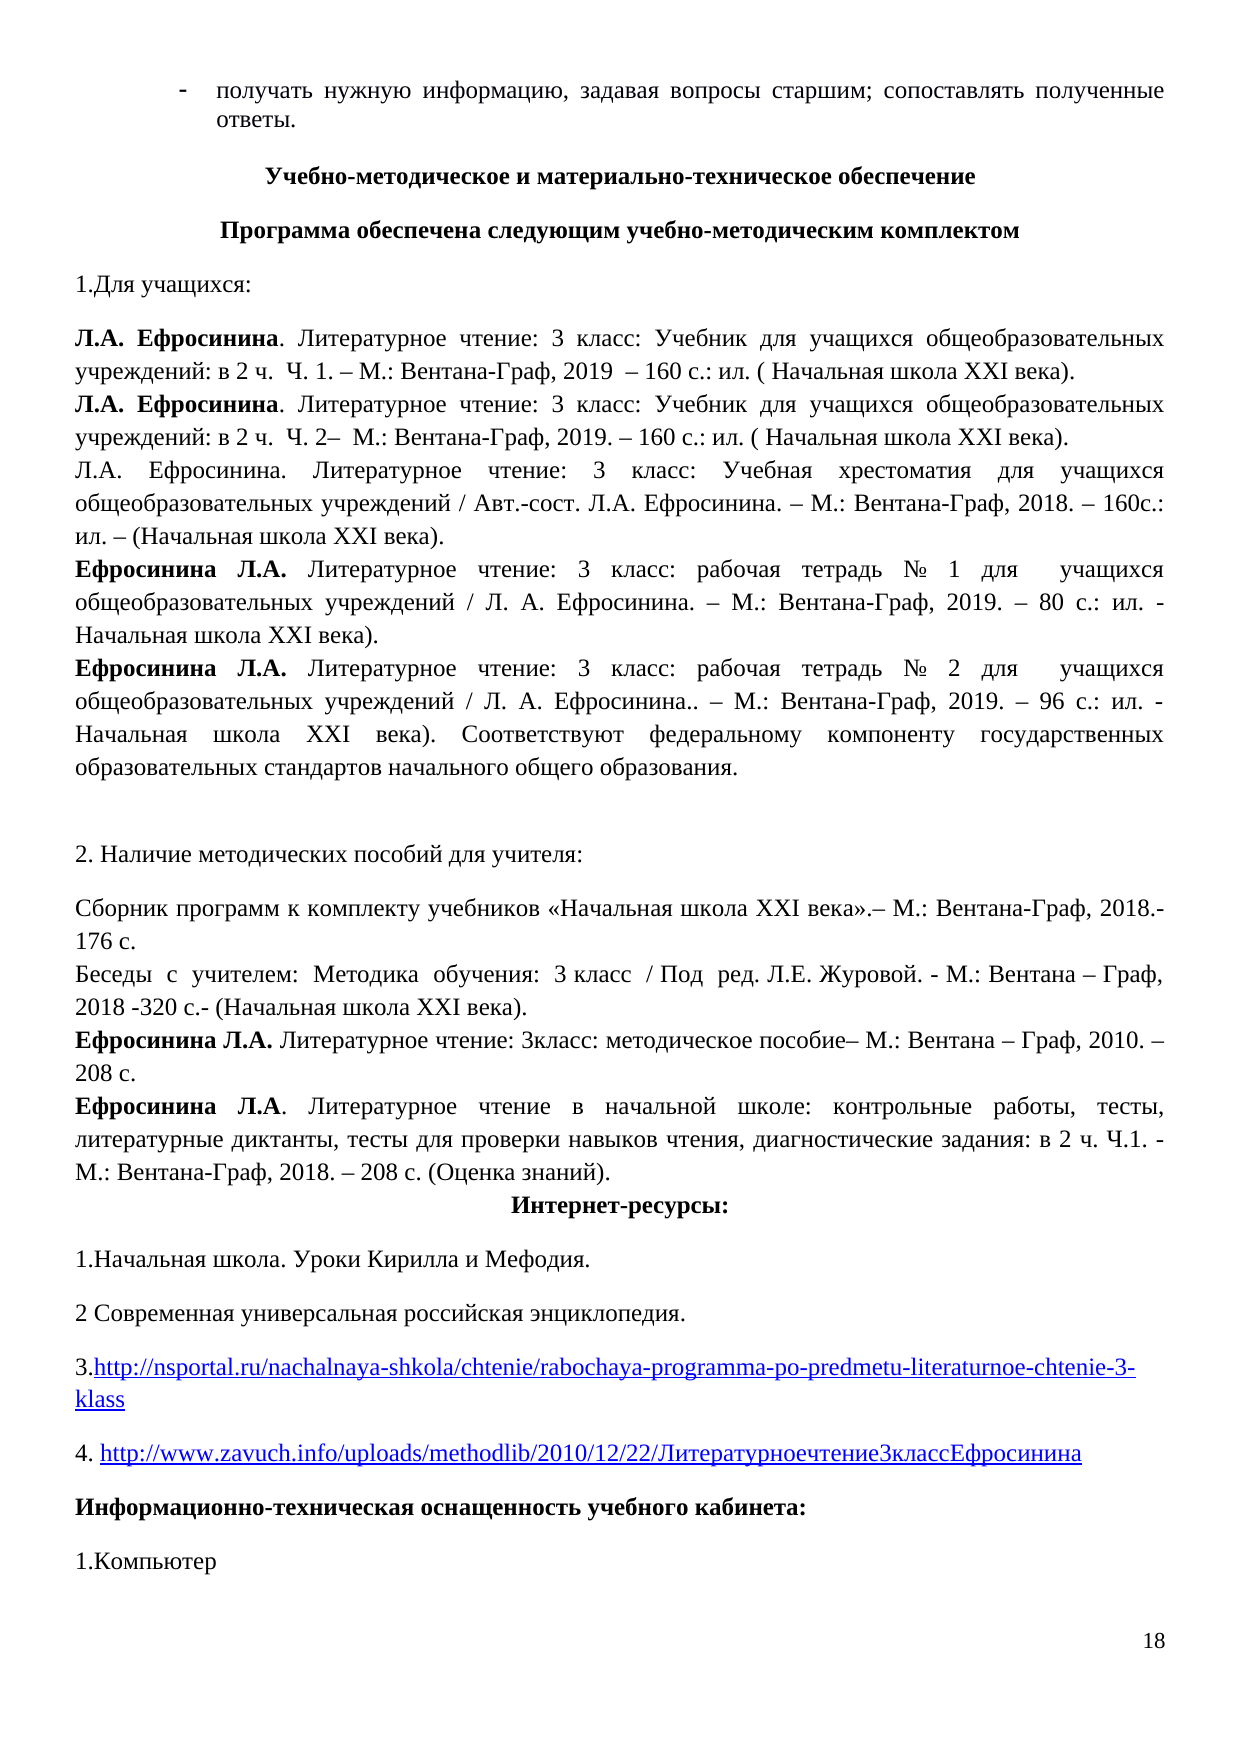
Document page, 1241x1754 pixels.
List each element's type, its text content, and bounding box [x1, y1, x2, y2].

text 2. Наличие методических пособий для учителя: [75, 839, 1165, 868]
text Л.А. Ефросинина. Литературное чтение: 3 класс: Учебная хрестоматия для учащихся общеобразовательных учреждений / Авт.-сост. Л.А. Ефросинина. – М.: Вентана-Граф, 2018. – 160с.: ил. – (Начальная школа XXI века). [75, 455, 1165, 550]
text 3.http://nsportal.ru/nachalnaya-shkola/chtenie/rabochaya-programma-po-predmetu-literaturnoe-chtenie-3-klass [75, 1352, 1165, 1413]
text 1.Для учащихся: [75, 269, 1165, 298]
text Сборник программ к комплекту учебников «Начальная школа XXI века».– М.: Вентана-Граф, 2018.-176 с. [75, 893, 1165, 954]
text Л.А. Ефросинина. Литературное чтение: 3 класс: Учебник для учащихся общеобразовательных учреждений: в 2 ч. Ч. 2– М.: Вентана-Граф, 2019. – 160 с.: ил. ( Начальная школа XXI века). [75, 389, 1165, 451]
text Программа обеспечена следующим учебно-методическим комплектом [75, 215, 1165, 244]
text Беседы с учителем: Методика обучения: 3 класс / Под ред. Л.Е. Журовой. - М.: Вентана – Граф, 2018 -320 с.- (Начальная школа XXI века). [75, 959, 1165, 1021]
text Ефросинина Л.А. Литературное чтение в начальной школе: контрольные работы, тесты, литературные диктанты, тесты для проверки навыков чтения, диагностические задания: в 2 ч. Ч.1. - М.: Вентана-Граф, 2018. – 208 с. (Оценка знаний). [75, 1091, 1165, 1186]
text 2 Современная универсальная российская энциклопедия. [75, 1298, 1165, 1326]
text Информационно-техническая оснащенность учебного кабинета: [75, 1492, 1165, 1521]
text Ефросинина Л.А. Литературное чтение: 3 класс: рабочая тетрадь № 1 для учащихся общеобразовательных учреждений / Л. А. Ефросинина. – М.: Вентана-Граф, 2019. – 80 с.: ил. - Начальная школа XXI века). [75, 554, 1165, 649]
text Интернет-ресурсы: [75, 1190, 1165, 1219]
text 1.Компьютер [75, 1546, 1165, 1575]
text Л.А. Ефросинина. Литературное чтение: 3 класс: Учебник для учащихся общеобразовательных учреждений: в 2 ч. Ч. 1. – М.: Вентана-Граф, 2019 – 160 с.: ил. ( Начальная школа XXI века). [75, 323, 1165, 384]
text 4. http://www.zavuch.info/uploads/methodlib/2010/12/22/Литературноечтение3классЕфросинина [75, 1438, 1165, 1467]
text Ефросинина Л.А. Литературное чтение: 3класс: методическое пособие– М.: Вентана – Граф, 2010. – 208 с. [75, 1025, 1165, 1087]
text Ефросинина Л.А. Литературное чтение: 3 класс: рабочая тетрадь № 2 для учащихся общеобразовательных учреждений / Л. А. Ефросинина.. – М.: Вентана-Граф, 2019. – 96 с.: ил. - Начальная школа XXI века). Соответствуют федеральному компоненту государственных образовательных стандартов начального общего образования. [75, 653, 1165, 781]
text Учебно-методическое и материально-техническое обеспечение [75, 161, 1165, 190]
text 1.Начальная школа. Уроки Кирилла и Мефодия. [75, 1244, 1165, 1273]
list получать нужную информацию, задавая вопросы старшим; сопоставлять полученные ответы. [178, 75, 1165, 132]
